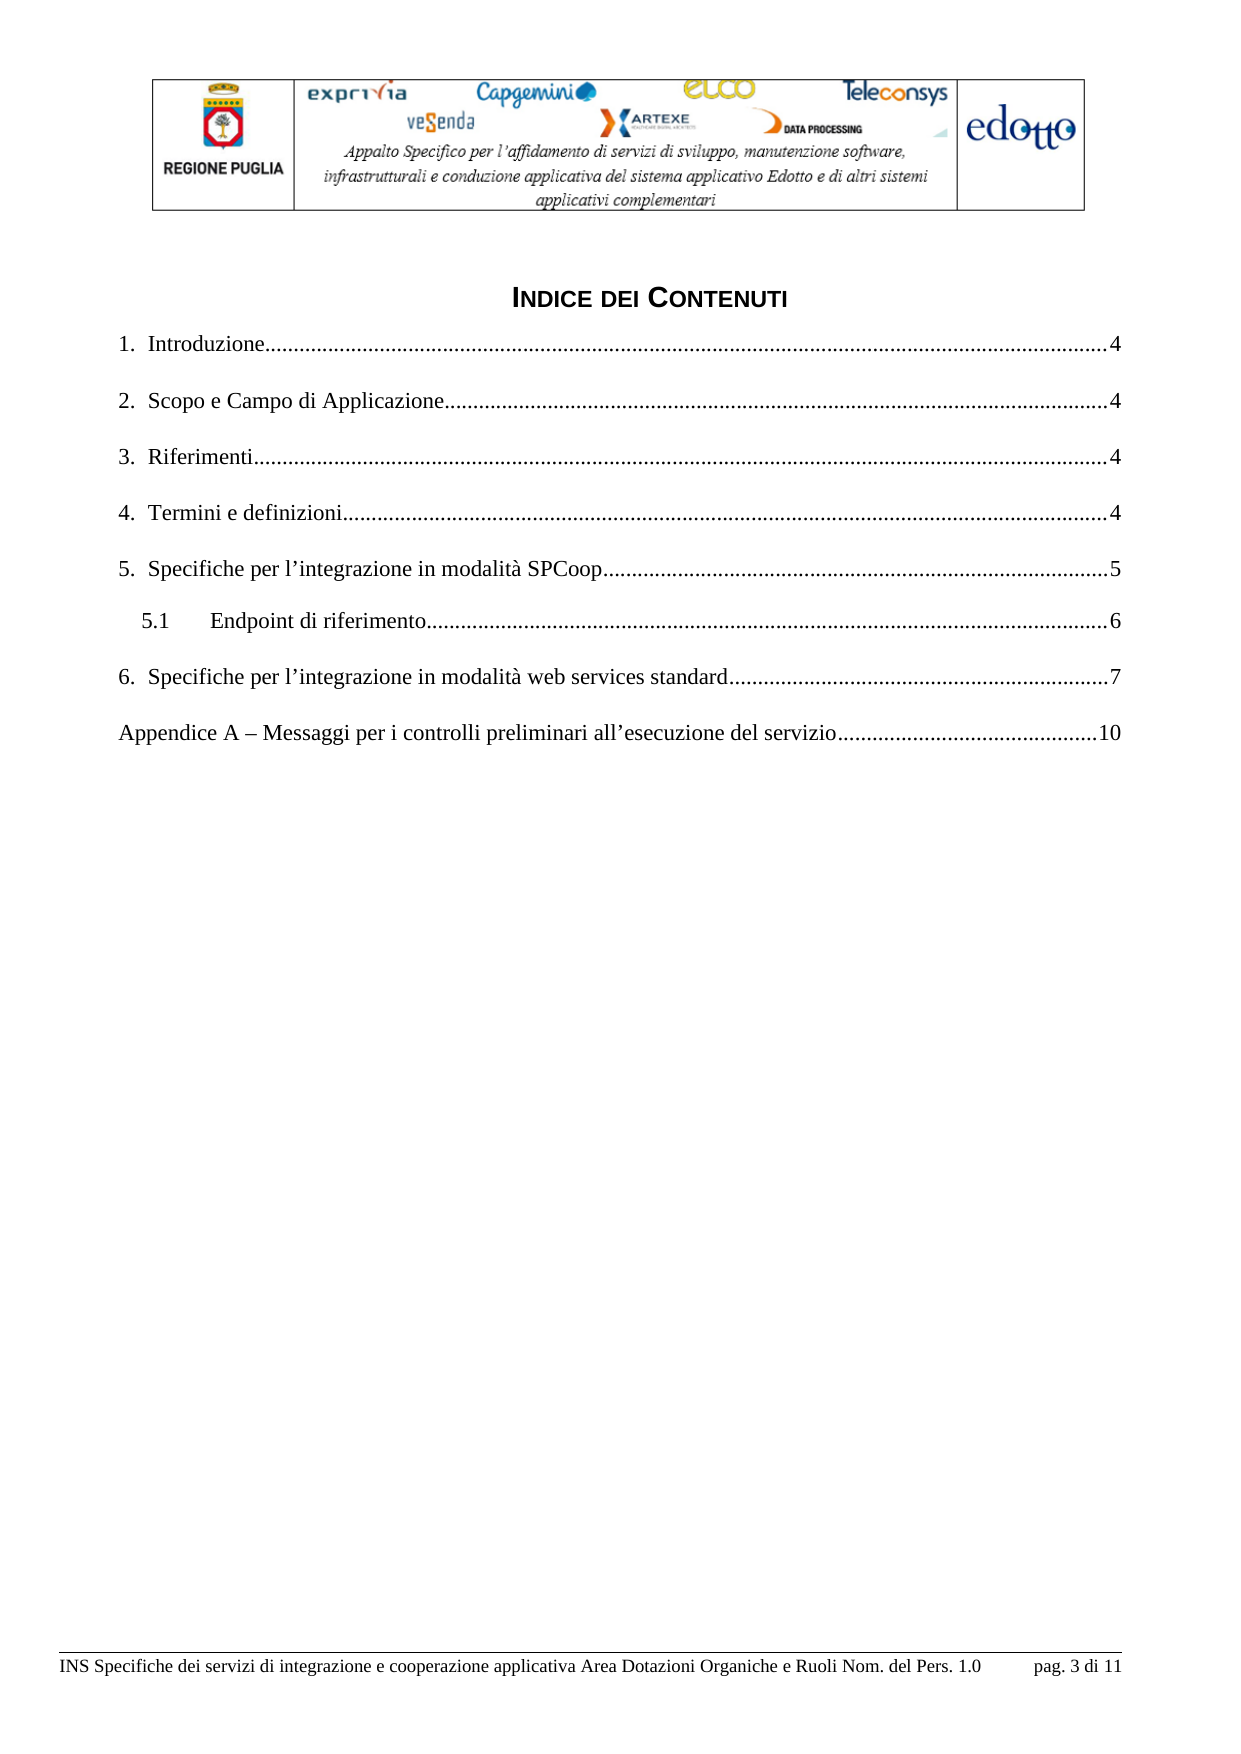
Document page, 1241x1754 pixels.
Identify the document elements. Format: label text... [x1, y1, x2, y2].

text Appendice A – Messaggi per i controlli preliminari all’esecuzione del servizio 10 [118, 714, 1122, 745]
picture [147, 73, 1093, 218]
text 2. Scopo e Campo di Applicazione 4 [118, 382, 1122, 413]
text 5.1 Endpoint di riferimento 6 [141, 607, 1122, 633]
text 4. Termini e definizioni 4 [118, 494, 1122, 526]
text 5. Specifiche per l’integrazione in modalità SPCoop 5 [118, 551, 1122, 582]
text 3. Riferimenti 4 [118, 438, 1122, 469]
text 1. Introduzione 4 [118, 326, 1122, 357]
text Indice dei Contenuti [177, 279, 1122, 313]
text 6. Specifiche per l’integrazione in modalità web services standard 7 [118, 658, 1122, 689]
